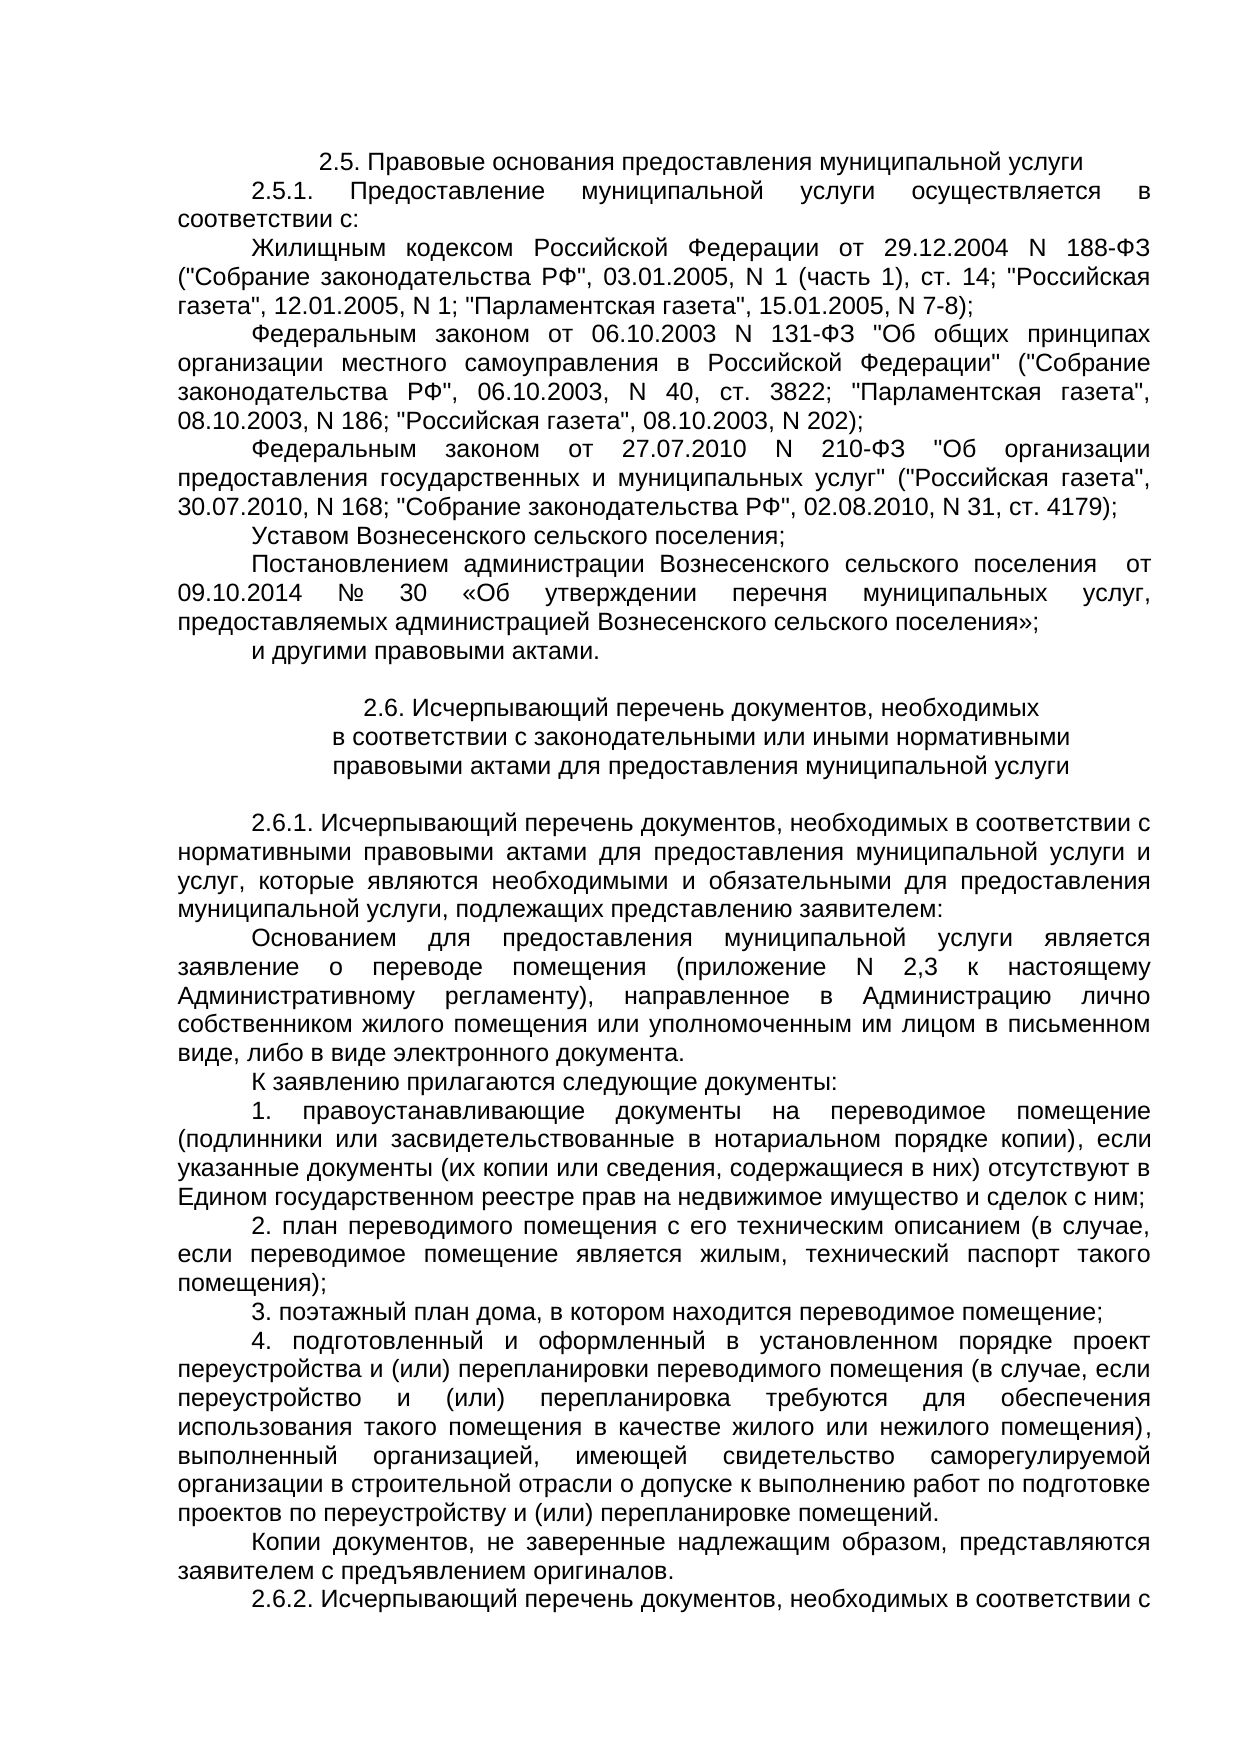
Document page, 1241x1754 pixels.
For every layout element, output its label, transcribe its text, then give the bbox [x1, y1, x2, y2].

text Жилищным кодексом Российской Федерации от 29.12.2004 N 188-ФЗ ("Собрание законодательства РФ", 03.01.2005, N 1 (часть 1), ст. 14; "Российская газета", 12.01.2005, N 1; "Парламентская газета", 15.01.2005, N 7-8); [177, 233, 1152, 319]
text Уставом Вознесенского сельского поселения; [177, 521, 1152, 549]
text 1. правоустанавливающие документы на переводимое помещение (подлинники или засвидетельствованные в нотариальном порядке копии), если указанные документы (их копии или сведения, содержащиеся в них) отсутствуют в Едином государственном реестре прав на недвижимое имущество и сделок с ним; [177, 1096, 1152, 1211]
text Федеральным законом от 06.10.2003 N 131-ФЗ "Об общих принципах организации местного самоуправления в Российской Федерации" ("Собрание законодательства РФ", 06.10.2003, N 40, ст. 3822; "Парламентская газета", 08.10.2003, N 186; "Российская газета", 08.10.2003, N 202); [177, 319, 1152, 434]
text 2.6.1. Исчерпывающий перечень документов, необходимых в соответствии с нормативными правовыми актами для предоставления муниципальной услуги и услуг, которые являются необходимыми и обязательными для предоставления муниципальной услуги, подлежащих представлению заявителем: [177, 808, 1152, 923]
text Копии документов, не заверенные надлежащим образом, представляются заявителем с предъявлением оригиналов. [177, 1527, 1152, 1584]
text правовыми актами для предоставления муниципальной услуги [177, 751, 1152, 779]
text в соответствии с законодательными или иными нормативными [177, 722, 1152, 751]
text 2.6. Исчерпывающий перечень документов, необходимых [177, 693, 1152, 722]
text Основанием для предоставления муниципальной услуги является заявление о переводе помещения (приложение N 2,3 к настоящему Административному регламенту), направленное в Администрацию лично собственником жилого помещения или уполномоченным им лицом в письменном виде, либо в виде электронного документа. [177, 923, 1152, 1067]
text 2.5. Правовые основания предоставления муниципальной услуги [177, 147, 1152, 176]
text К заявлению прилагаются следующие документы: [177, 1067, 1152, 1096]
text Федеральным законом от 27.07.2010 N 210-ФЗ "Об организации предоставления государственных и муниципальных услуг" ("Российская газета", 30.07.2010, N 168; "Собрание законодательства РФ", 02.08.2010, N 31, ст. 4179); [177, 434, 1152, 521]
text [177, 1584, 1152, 1613]
text Постановлением администрации Вознесенского сельского поселения от 09.10.2014 № 30 «Об утверждении перечня муниципальных услуг, предоставляемых администрацией Вознесенского сельского поселения»; [177, 549, 1152, 636]
text и другими правовыми актами. [177, 636, 1152, 664]
text 2.5.1. Предоставление муниципальной услуги осуществляется в соответствии с: [177, 176, 1152, 233]
text 4. подготовленный и оформленный в установленном порядке проект переустройства и (или) перепланировки переводимого помещения (в случае, если переустройство и (или) перепланировка требуются для обеспечения использования такого помещения в качестве жилого или нежилого помещения), выполненный организацией, имеющей свидетельство саморегулируемой организации в строительной отрасли о допуске к выполнению работ по подготовке проектов по переустройству и (или) перепланировке помещений. [177, 1326, 1152, 1527]
text 3. поэтажный план дома, в котором находится переводимое помещение; [177, 1297, 1152, 1326]
text 2. план переводимого помещения с его техническим описанием (в случае, если переводимое помещение является жилым, технический паспорт такого помещения); [177, 1211, 1152, 1297]
